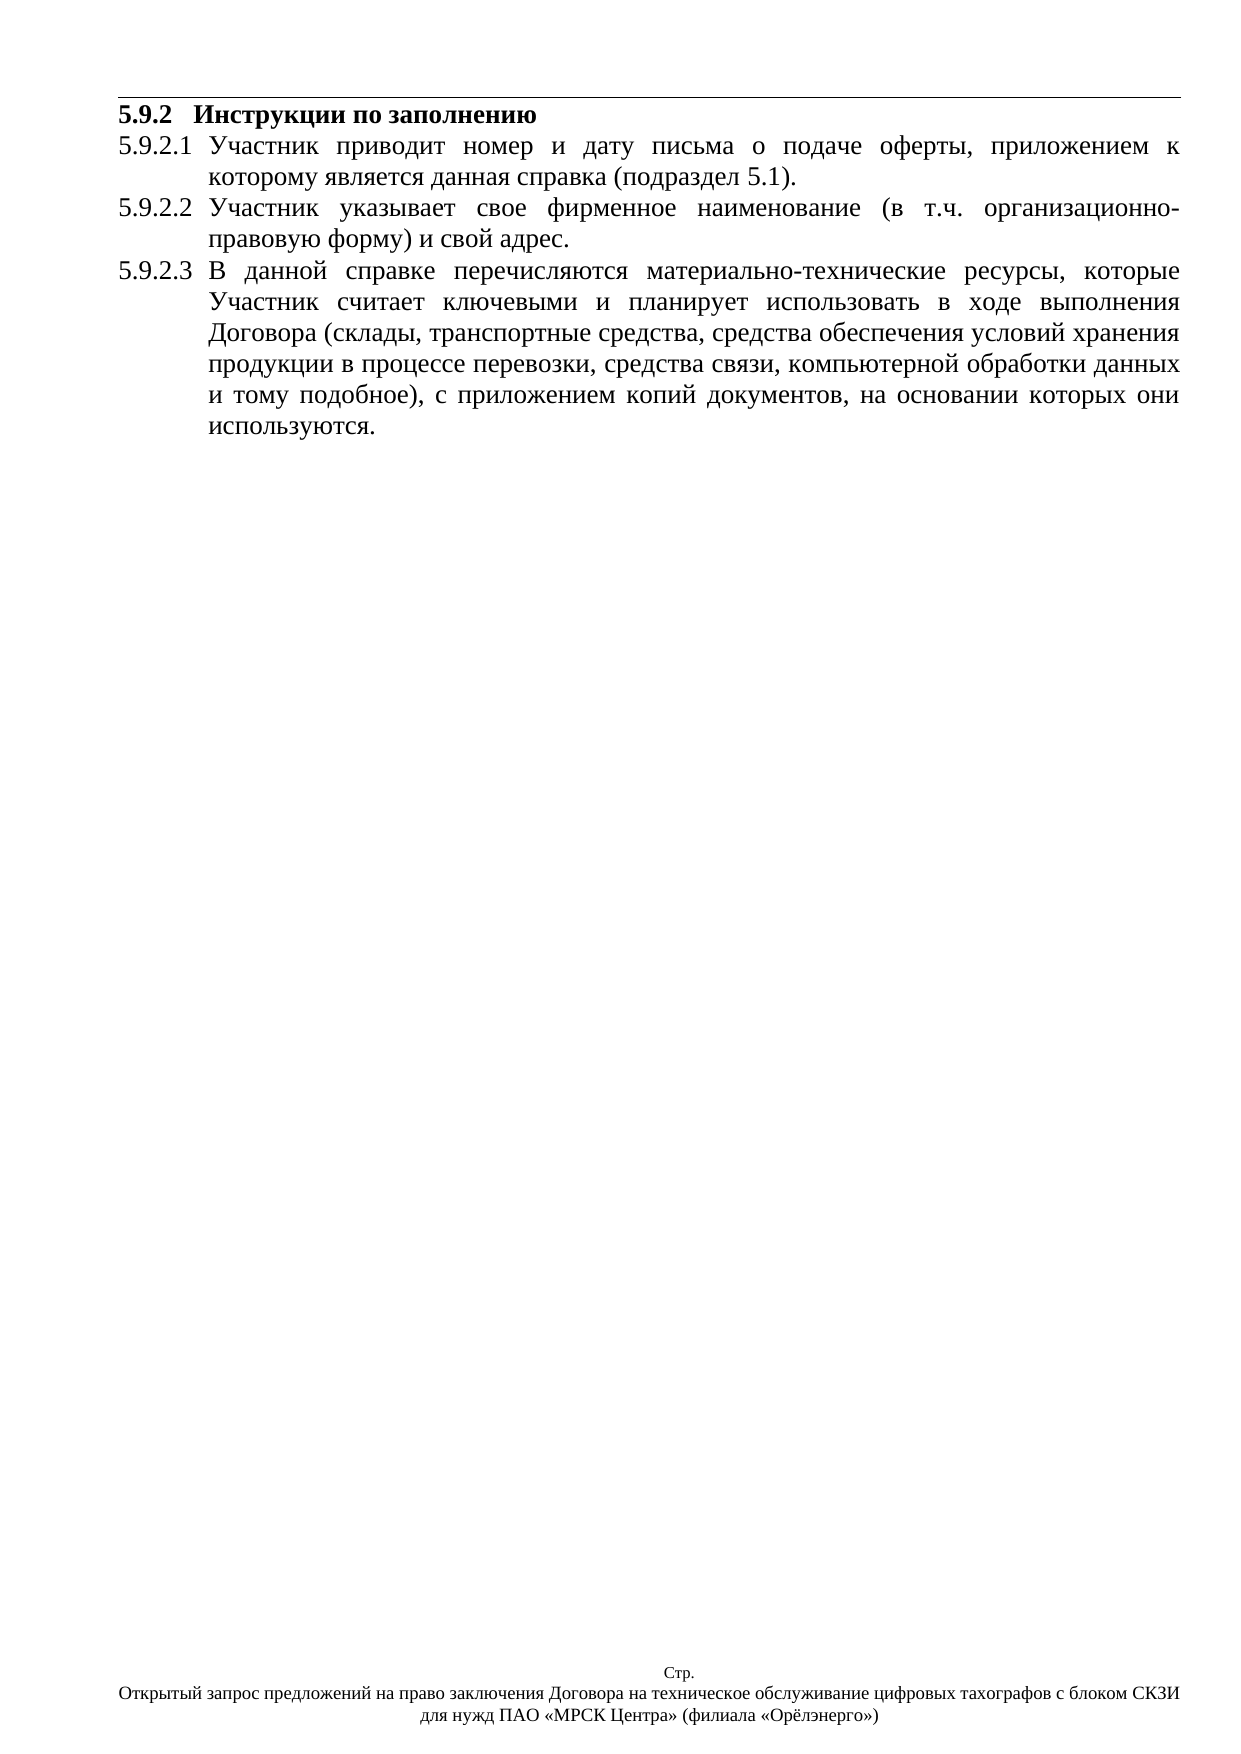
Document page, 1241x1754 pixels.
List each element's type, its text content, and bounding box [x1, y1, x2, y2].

list В данной справке перечисляются материально-технические ресурсы, которые Участник считает ключевыми и планирует использовать в ходе выполнения Договора (склады, транспортные средства, средства обеспечения условий хранения продукции в процессе перевозки, средства связи, компьютерной обработки данных и тому подобное), с приложением копий документов, на основании которых они используются. [118, 254, 1181, 441]
list Участник указывает свое фирменное наименование (в т.ч. организационно-правовую форму) и свой адрес. [118, 191, 1181, 254]
subtitle Инструкции по заполнению [118, 98, 1181, 129]
list Участник приводит номер и дату письма о подаче оферты, приложением к которому является данная справка (подраздел 5.1). [118, 129, 1181, 191]
